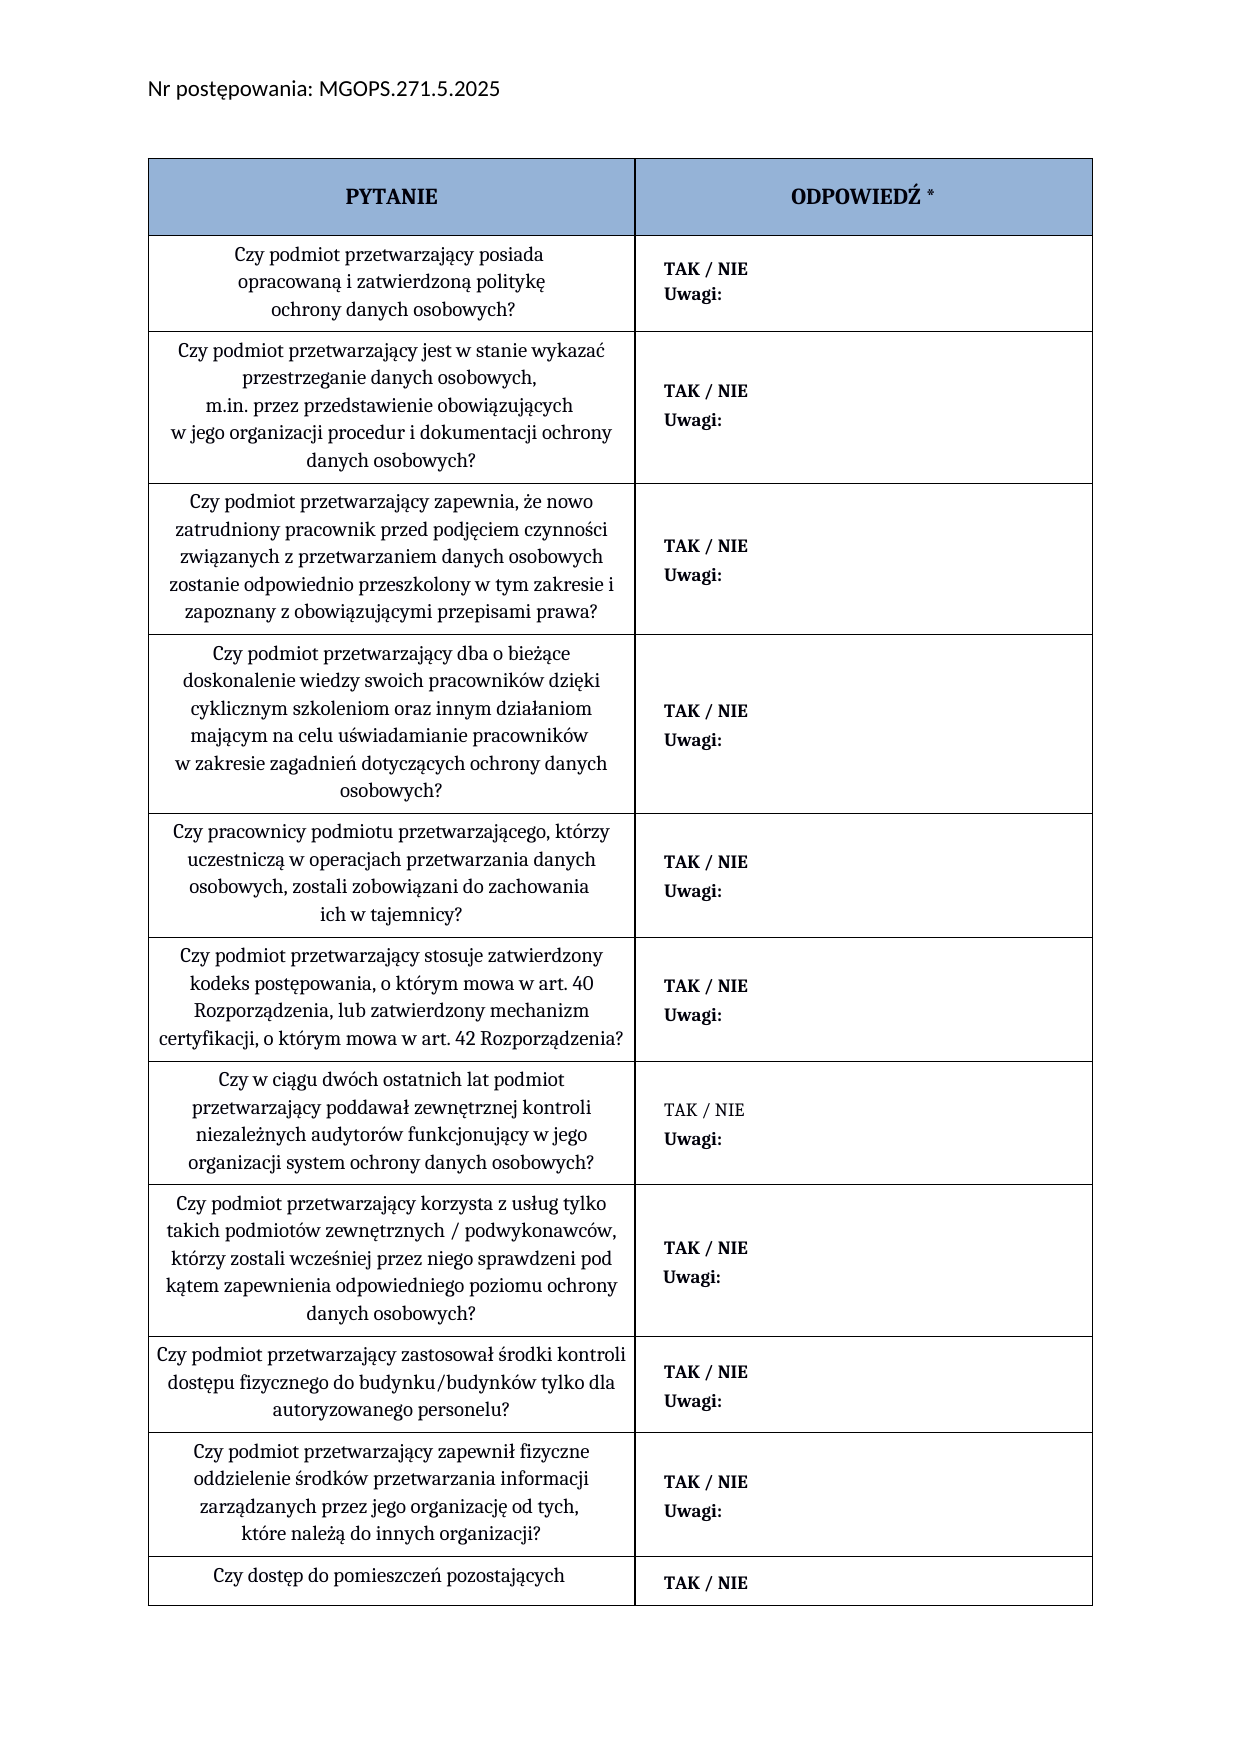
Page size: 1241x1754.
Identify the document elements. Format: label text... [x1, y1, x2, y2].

table_cell Czy podmiot przetwarzający stosuje zatwierdzony kodeks postępowania, o którym mowa w art. 40 Rozporządzenia, lub zatwierdzony mechanizm certyfikacji, o którym mowa w art. 42 Rozporządzenia? [149, 938, 634, 1061]
table_cell TAK / NIE Uwagi: [636, 635, 1092, 813]
table_cell Czy podmiot przetwarzający zapewnił fizyczne oddzielenie środków przetwarzania informacji zarządzanych przez jego organizację od tych, które należą do innych organizacji? [149, 1433, 634, 1556]
table_cell TAK / NIE Uwagi: [636, 1062, 1092, 1184]
table_cell Czy podmiot przetwarzający korzysta z usług tylko takich podmiotów zewnętrznych / podwykonawców, którzy zostali wcześniej przez niego sprawdzeni pod kątem zapewnienia odpowiedniego poziomu ochrony danych osobowych? [149, 1185, 634, 1336]
table_cell TAK / NIE Uwagi: [636, 332, 1092, 483]
table_cell Czy podmiot przetwarzający jest w stanie wykazać przestrzeganie danych osobowych, m.in. przez przedstawienie obowiązujących w jego organizacji procedur i dokumentacji ochrony danych osobowych? [149, 332, 634, 483]
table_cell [149, 1557, 634, 1605]
table_cell TAK / NIE Uwagi: [636, 1337, 1092, 1432]
table_cell Czy podmiot przetwarzający zastosował środki kontroli dostępu fizycznego do budynku/budynków tylko dla autoryzowanego personelu? [149, 1337, 634, 1432]
table_cell Czy pracownicy podmiotu przetwarzającego, którzy uczestniczą w operacjach przetwarzania danych osobowych, zostali zobowiązani do zachowania ich w tajemnicy? [149, 814, 634, 937]
table_header PYTANIE [149, 159, 634, 235]
table_cell TAK / NIE Uwagi: [636, 814, 1092, 937]
table_cell Czy w ciągu dwóch ostatnich lat podmiot przetwarzający poddawał zewnętrznej kontroli niezależnych audytorów funkcjonujący w jego organizacji system ochrony danych osobowych? [149, 1062, 634, 1184]
table_cell TAK / NIE Uwagi: [636, 1433, 1092, 1556]
table_cell TAK / NIE Uwagi: [636, 1557, 1092, 1605]
table_cell TAK / NIE Uwagi: [636, 1185, 1092, 1336]
table_cell Czy podmiot przetwarzający posiada opracowaną i zatwierdzoną politykę ochrony danych osobowych? [149, 236, 634, 331]
table_cell TAK / NIE Uwagi: [636, 484, 1092, 634]
table_header ODPOWIEDŹ * [636, 159, 1092, 235]
table_cell TAK / NIE Uwagi: [636, 236, 1092, 331]
table_cell Czy podmiot przetwarzający zapewnia, że nowo zatrudniony pracownik przed podjęciem czynności związanych z przetwarzaniem danych osobowych zostanie odpowiednio przeszkolony w tym zakresie i zapoznany z obowiązującymi przepisami prawa? [149, 484, 634, 634]
table_cell Czy podmiot przetwarzający dba o bieżące doskonalenie wiedzy swoich pracowników dzięki cyklicznym szkoleniom oraz innym działaniom mającym na celu uświadamianie pracowników w zakresie zagadnień dotyczących ochrony danych osobowych? [149, 635, 634, 813]
table_cell TAK / NIE Uwagi: [636, 938, 1092, 1061]
